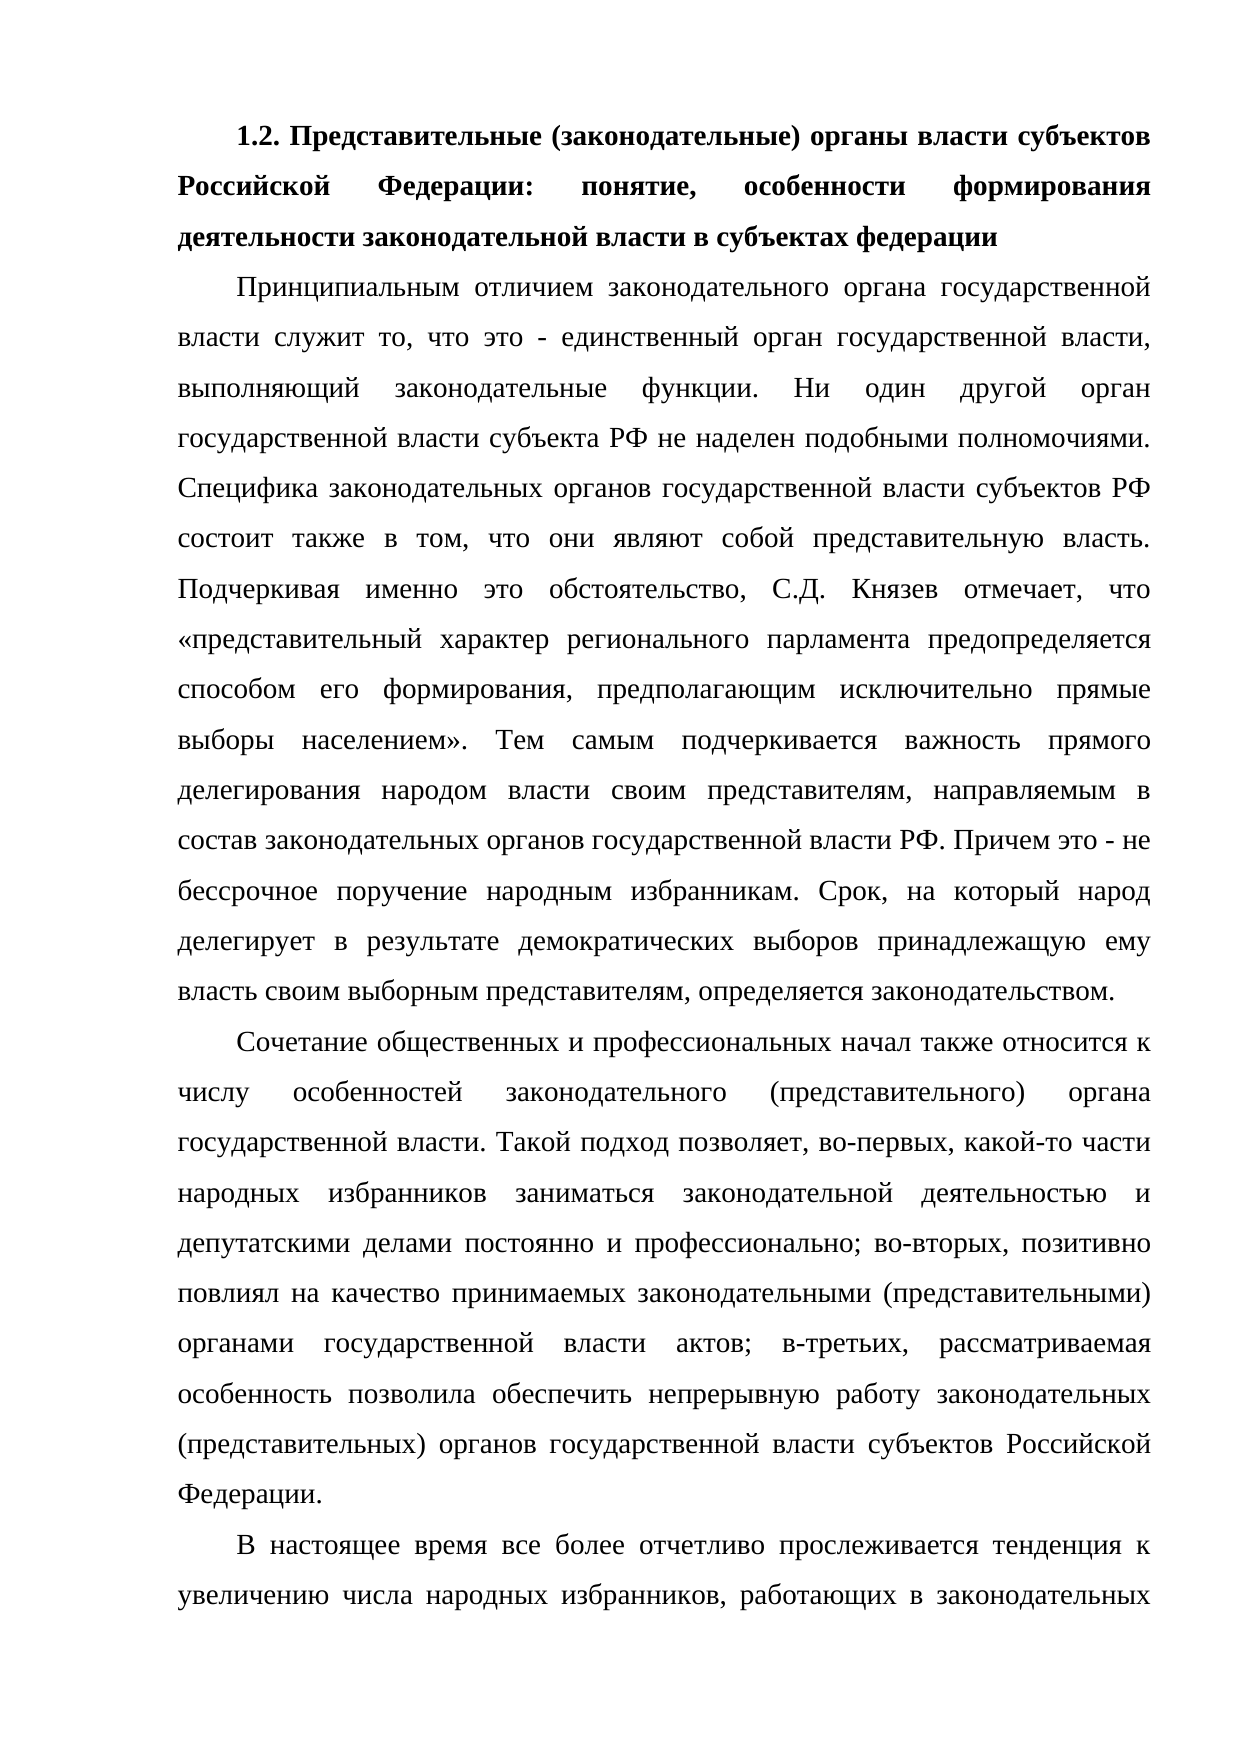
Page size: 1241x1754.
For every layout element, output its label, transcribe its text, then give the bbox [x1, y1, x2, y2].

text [177, 1527, 1152, 1611]
text Сочетание общественных и профессиональных начал также относится к числу особенностей законодательного (представительного) органа государственной власти. Такой подход позволяет, во-первых, какой-то части народных избранников заниматься законодательной деятельностью и депутатскими делами постоянно и профессионально; во-вторых, позитивно повлиял на качество принимаемых законодательными (представительными) органами государственной власти актов; в-третьих, рассматриваемая особенность позволила обеспечить непрерывную работу законодательных (представительных) органов государственной власти субъектов Российской Федерации. [177, 1024, 1152, 1510]
text Принципиальным отличием законодательного органа государственной власти служит то, что это - единственный орган государственной власти, выполняющий законодательные функции. Ни один другой орган государственной власти субъекта РФ не наделен подобными полномочиями. Специфика законодательных органов государственной власти субъектов РФ состоит также в том, что они являют собой представительную власть. Подчеркивая именно это обстоятельство, С.Д. Князев отмечает, что «представительный характер регионального парламента предопределяется способом его формирования, предполагающим исключительно прямые выборы населением». Тем самым подчеркивается важность прямого делегирования народом власти своим представителям, направляемым в состав законодательных органов государственной власти РФ. Причем это - не бессрочное поручение народным избранникам. Срок, на который народ делегирует в результате демократических выборов принадлежащую ему власть своим выборным представителям, определяется законодательством. [177, 269, 1152, 1007]
text 1.2. Представительные (законодательные) органы власти субъектов Российской Федерации: понятие, особенности формирования деятельности законодательной власти в субъектах федерации [177, 118, 1152, 252]
